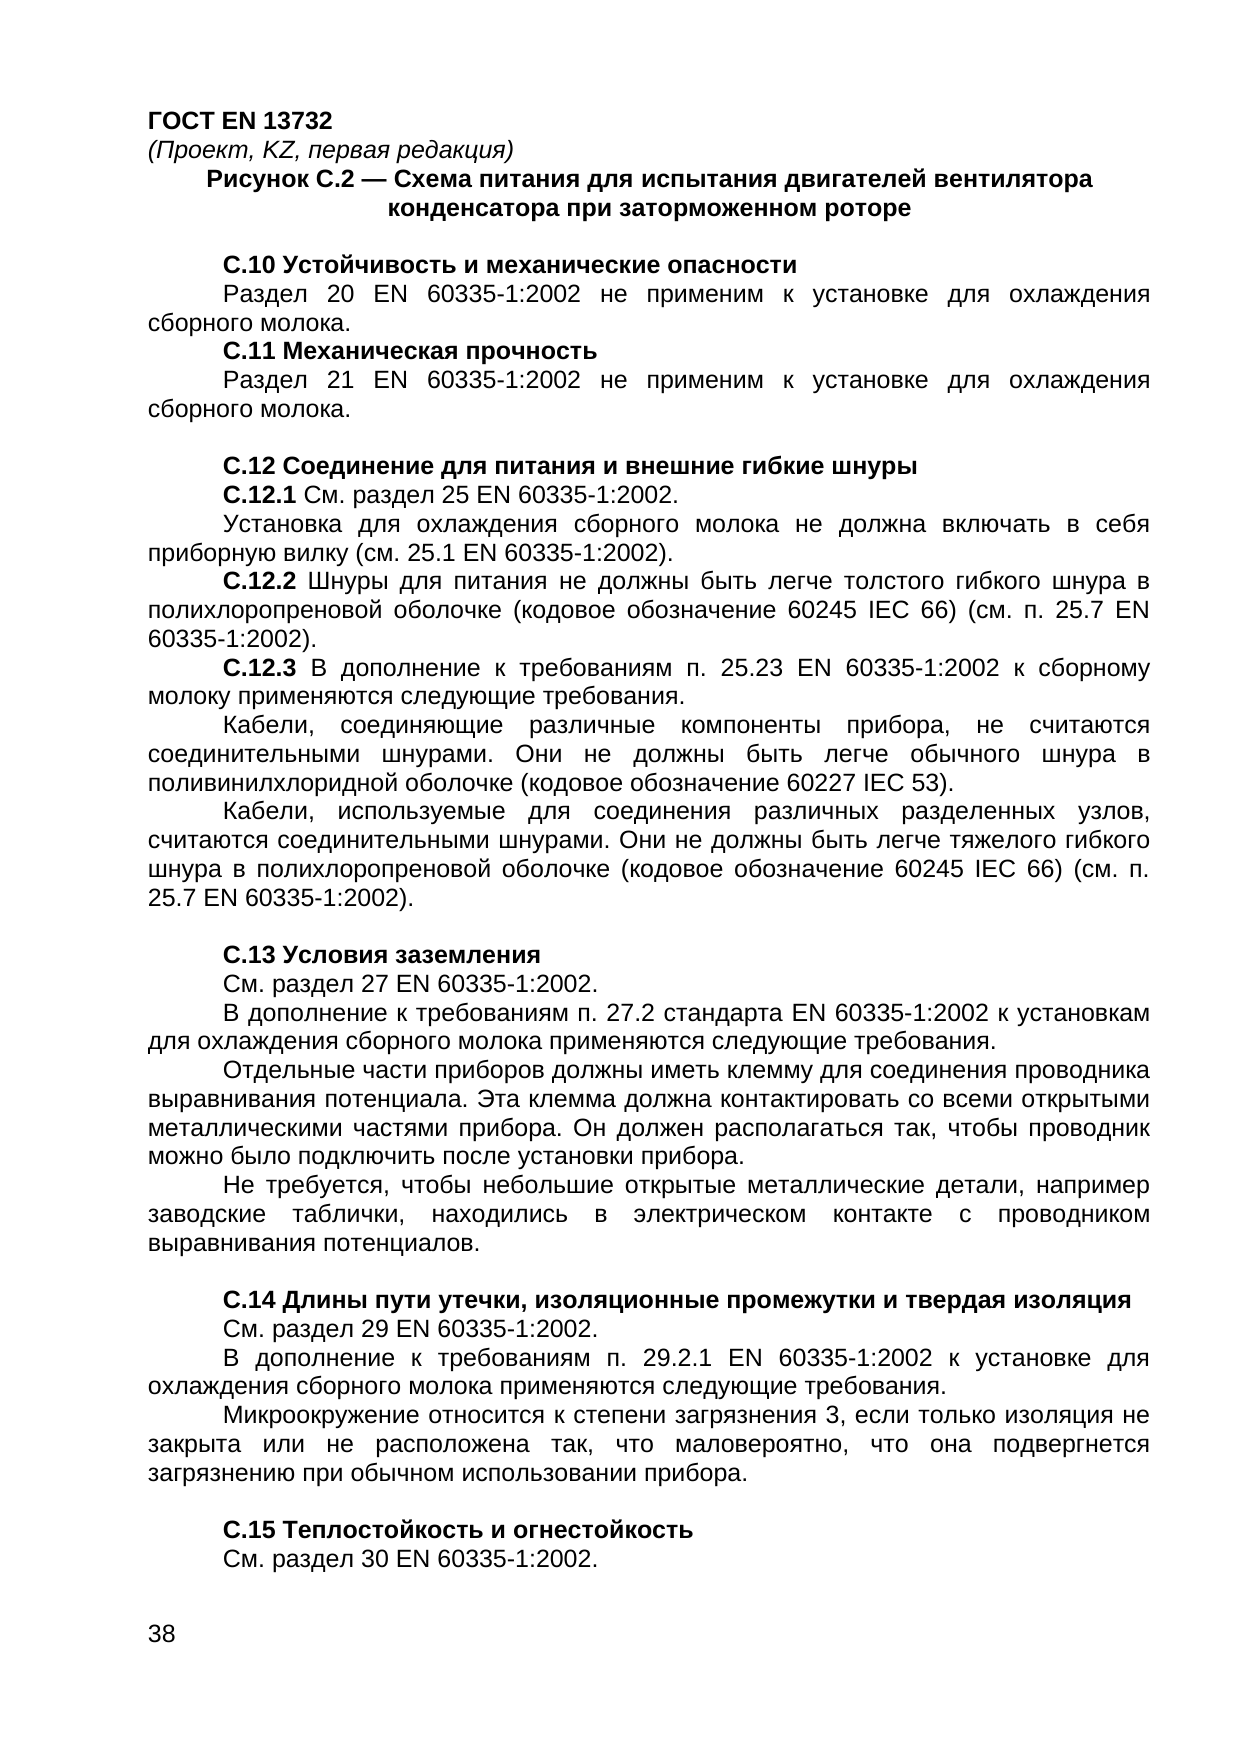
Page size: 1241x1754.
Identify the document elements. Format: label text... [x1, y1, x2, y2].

text C.14 Длины пути утечки, изоляционные промежутки и твердая изоляция [148, 1285, 1152, 1314]
text C.11 Механическая прочность [148, 336, 1152, 365]
text C.12.1 См. раздел 25 EN 60335-1:2002. [148, 480, 1152, 509]
text C.12.2 Шнуры для питания не должны быть легче толстого гибкого шнура в полихлоропреновой оболочке (кодовое обозначение 60245 IEC 66) (см. п. 25.7 EN 60335-1:2002). [148, 566, 1152, 652]
text Кабели, используемые для соединения различных разделенных узлов, считаются соединительными шнурами. Они не должны быть легче тяжелого гибкого шнура в полихлоропреновой оболочке (кодовое обозначение 60245 IEC 66) (см. п. 25.7 EN 60335-1:2002). [148, 796, 1152, 911]
text В дополнение к требованиям п. 29.2.1 EN 60335-1:2002 к установке для охлаждения сборного молока применяются следующие требования. [148, 1342, 1152, 1400]
text C.10 Устойчивость и механические опасности [148, 250, 1152, 279]
text Раздел 20 EN 60335-1:2002 не применим к установке для охлаждения сборного молока. [148, 279, 1152, 336]
text См. раздел 27 EN 60335-1:2002. [148, 969, 1152, 997]
text Отдельные части приборов должны иметь клемму для соединения проводника выравнивания потенциала. Эта клемма должна контактировать со всеми открытыми металлическими частями прибора. Он должен располагаться так, чтобы проводник можно было подключить после установки прибора. [148, 1055, 1152, 1170]
text C.15 Теплостойкость и огнестойкость [148, 1515, 1152, 1544]
text В дополнение к требованиям п. 27.2 стандарта EN 60335-1:2002 к установкам для охлаждения сборного молока применяются следующие требования. [148, 997, 1152, 1055]
text C.12 Соединение для питания и внешние гибкие шнуры [148, 451, 1152, 480]
text Микроокружение относится к степени загрязнения 3, если только изоляция не закрыта или не расположена так, что маловероятно, что она подвергнется загрязнению при обычном использовании прибора. [148, 1400, 1152, 1486]
text C.13 Условия заземления [148, 940, 1152, 969]
text Раздел 21 EN 60335-1:2002 не применим к установке для охлаждения сборного молока. [148, 365, 1152, 422]
text C.12.3 В дополнение к требованиям п. 25.23 EN 60335-1:2002 к сборному молоку применяются следующие требования. [148, 652, 1152, 710]
text См. раздел 30 EN 60335-1:2002. [148, 1544, 1152, 1572]
text Не требуется, чтобы небольшие открытые металлические детали, например заводские таблички, находились в электрическом контакте с проводником выравнивания потенциалов. [148, 1170, 1152, 1256]
text См. раздел 29 EN 60335-1:2002. [148, 1314, 1152, 1342]
text Рисунок C.2 — Схема питания для испытания двигателей вентилятора конденсатора при заторможенном роторе [148, 164, 1152, 221]
text Установка для охлаждения сборного молока не должна включать в себя приборную вилку (см. 25.1 EN 60335-1:2002). [148, 509, 1152, 566]
text Кабели, соединяющие различные компоненты прибора, не считаются соединительными шнурами. Они не должны быть легче обычного шнура в поливинилхлоридной оболочке (кодовое обозначение 60227 IEC 53). [148, 710, 1152, 796]
